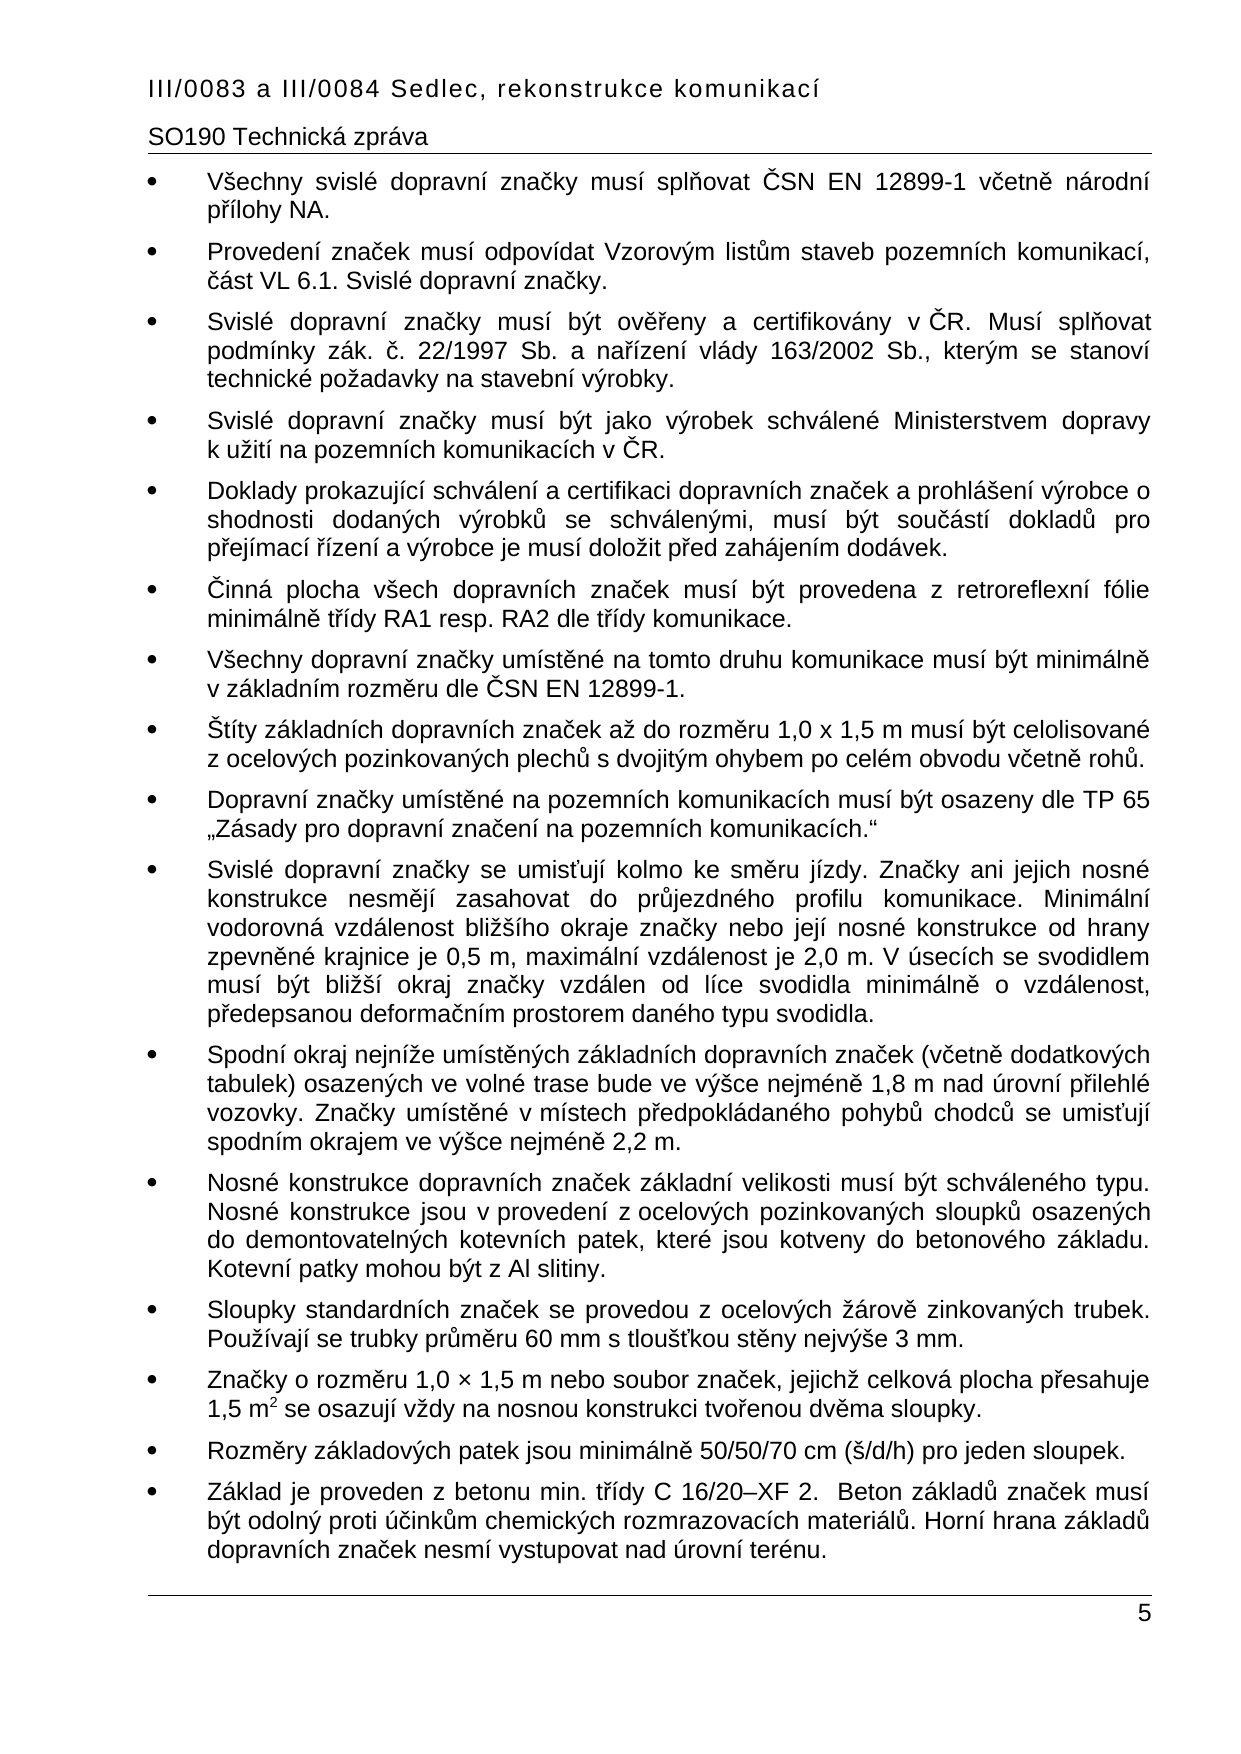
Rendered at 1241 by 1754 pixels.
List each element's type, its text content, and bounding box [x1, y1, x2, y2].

subtitle Značky o rozměru 1,0 × nebo soubor značek, jejichž celková plocha přesahuje se osazují vždy na nosnou konstrukci tvořenou dvěma sloupky. [148, 1366, 1152, 1423]
subtitle Spodní okraj nejníže umístěných základních dopravních značek (včetně dodatkových tabulek) osazených ve volné trase bude ve výšce nejméně nad úrovní přilehlé vozovky. Značky umístěné v místech předpokládaného pohybů chodců se umisťují spodním okrajem ve výšce nejméně . [148, 1040, 1152, 1155]
subtitle Svislé dopravní značky se umisťují kolmo ke směru jízdy. Značky ani jejich nosné konstrukce nesmějí zasahovat do průjezdného profilu komunikace. Minimální vodorovná vzdálenost bližšího okraje značky nebo její nosné konstrukce od hrany zpevněné krajnice je , maximální vzdálenost je . V úsecích se svodidlem musí být bližší okraj značky vzdálen od líce svodidla minimálně o vzdálenost, předepsanou deformačním prostorem daného typu svodidla. [148, 855, 1152, 1028]
subtitle Sloupky standardních značek se provedou z ocelových žárově zinkovaných trubek. Používají se trubky průměru s tloušťkou stěny nejvýše . [148, 1295, 1152, 1353]
subtitle Provedení značek musí odpovídat Vzorovým listům staveb pozemních komunikací, část VL 6.1. Svislé dopravní značky. [148, 237, 1152, 294]
subtitle Doklady prokazující schválení a certifikaci dopravních značek a prohlášení výrobce o shodnosti dodaných výrobků se schválenými, musí být součástí dokladů pro přejímací řízení a výrobce je musí doložit před zahájením dodávek. [148, 476, 1152, 562]
subtitle Základ je proveden z betonu min. třídy C 16/20–XF 2. Beton základů značek musí být odolný proti účinkům chemických rozmrazovacích materiálů. Horní hrana základů dopravních značek nesmí vystupovat nad úrovní terénu. [148, 1477, 1152, 1563]
subtitle Všechny svislé dopravní značky musí splňovat ČSN EN 12899-1 včetně národní přílohy NA. [148, 167, 1152, 224]
subtitle Svislé dopravní značky musí být ověřeny a certifikovány v ČR. Musí splňovat podmínky zák. č. 22/1997 Sb. a nařízení vlády 163/2002 Sb., kterým se stanoví technické požadavky na stavební výrobky. [148, 307, 1152, 393]
subtitle Štíty základních dopravních značek až do rozměru 1,0 x musí být celolisované z ocelových pozinkovaných plechů s dvojitým ohybem po celém obvodu včetně rohů. [148, 715, 1152, 772]
subtitle Rozměry základových patek jsou minimálně 50/50/70 cm (š/d/h) pro jeden sloupek. [148, 1436, 1152, 1464]
subtitle Dopravní značky umístěné na pozemních komunikacích musí být osazeny dle TP 65 „Zásady pro dopravní značení na pozemních komunikacích.“ [148, 785, 1152, 843]
subtitle Činná plocha všech dopravních značek musí být provedena z retroreflexní fólie minimálně třídy RA1 resp. RA2 dle třídy komunikace. [148, 575, 1152, 632]
subtitle Svislé dopravní značky musí být jako výrobek schválené Ministerstvem dopravy k užití na pozemních komunikacích v ČR. [148, 406, 1152, 463]
subtitle Nosné konstrukce dopravních značek základní velikosti musí být schváleného typu. Nosné konstrukce jsou v provedení z ocelových pozinkovaných sloupků osazených do demontovatelných kotevních patek, které jsou kotveny do betonového základu. Kotevní patky mohou být z Al slitiny. [148, 1168, 1152, 1283]
subtitle Všechny dopravní značky umístěné na tomto druhu komunikace musí být minimálně v základním rozměru dle ČSN EN 12899-1. [148, 645, 1152, 702]
